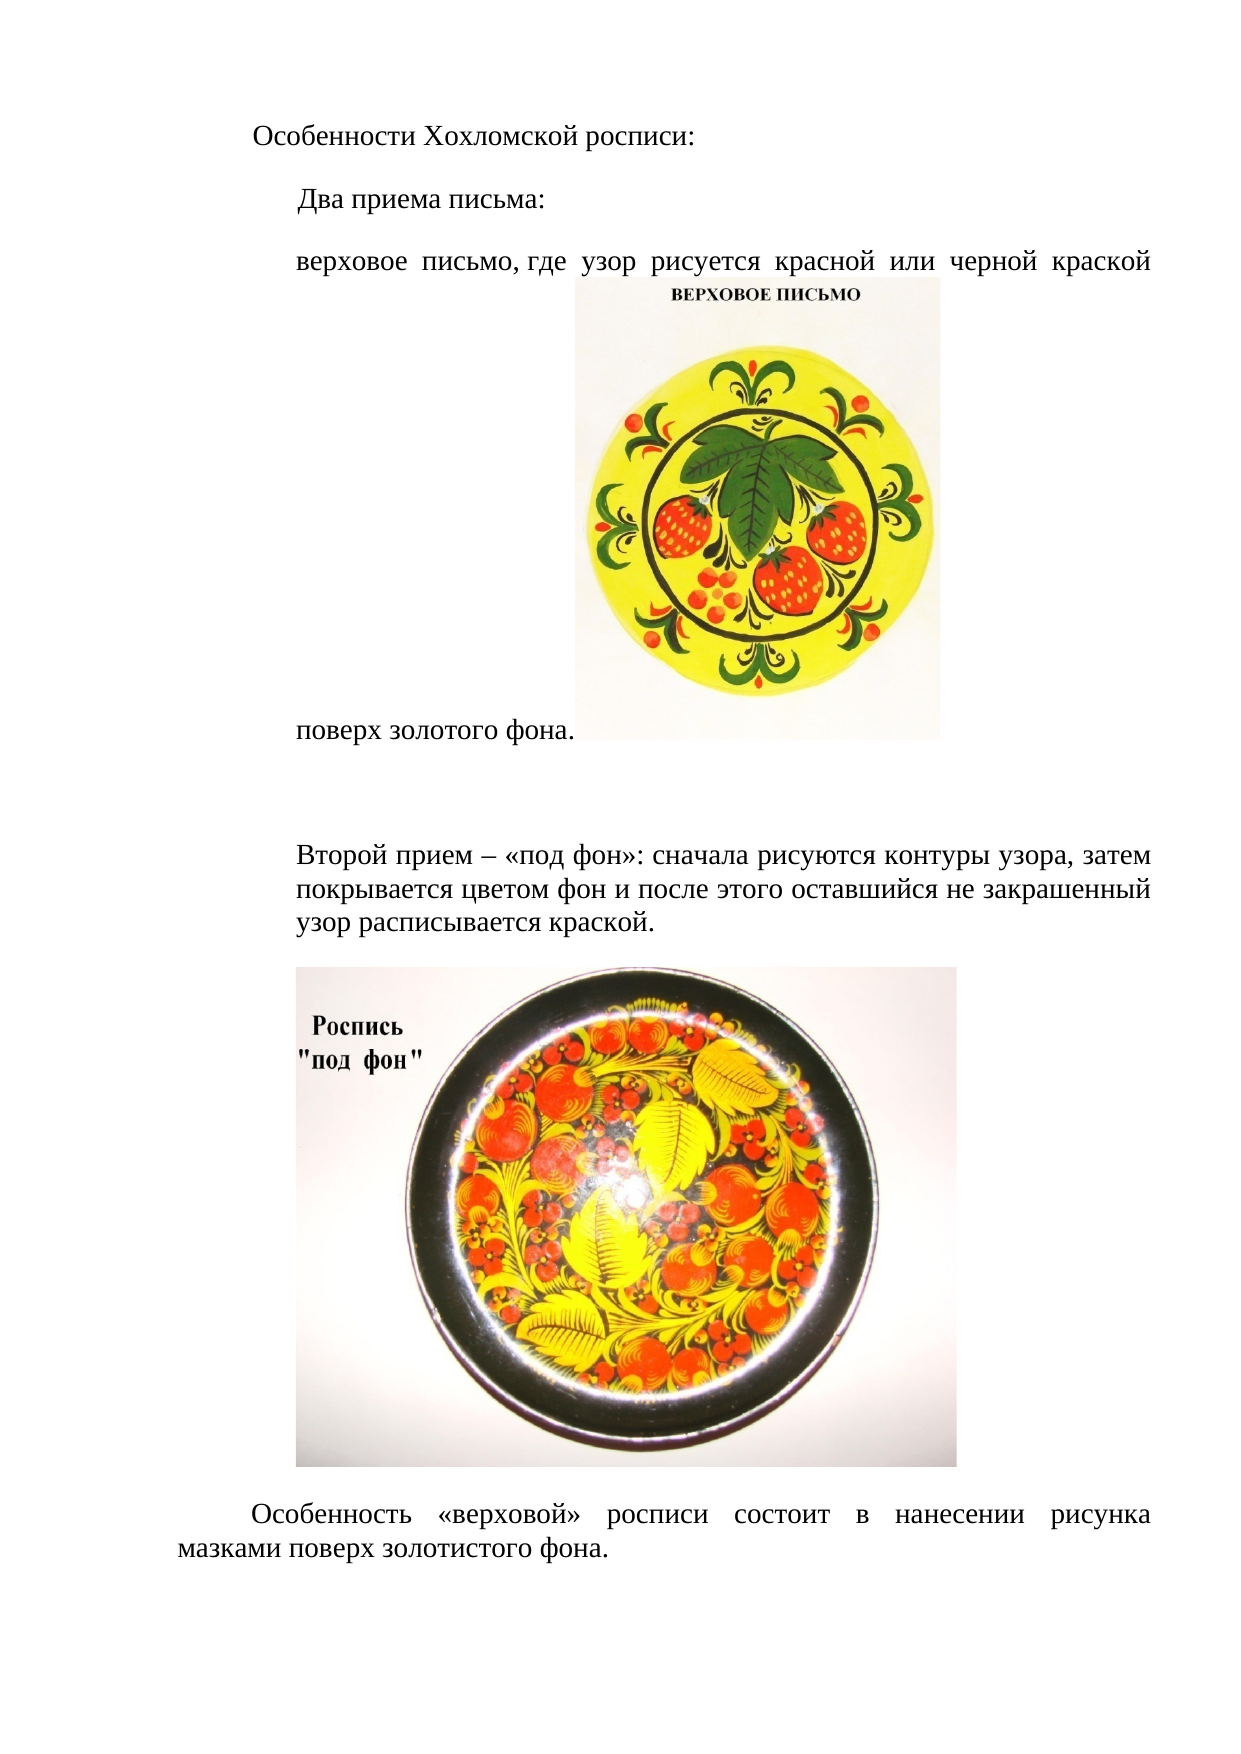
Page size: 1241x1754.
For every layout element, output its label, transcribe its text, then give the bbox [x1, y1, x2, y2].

picture [295, 967, 957, 1467]
picture [575, 277, 941, 740]
text Особенность «верховой» росписи состоит в нанесении рисунка мазками поверх золотистого фона. [177, 1496, 1152, 1563]
text Особенности Хохломской росписи: [252, 118, 1152, 152]
text Два приема письма: [297, 181, 1152, 214]
text Второй прием – «под фон»: сначала рисуются контуры узора, затем покрывается цветом фон и после этого оставшийся не закрашенный узор расписывается краской. [296, 837, 1152, 938]
